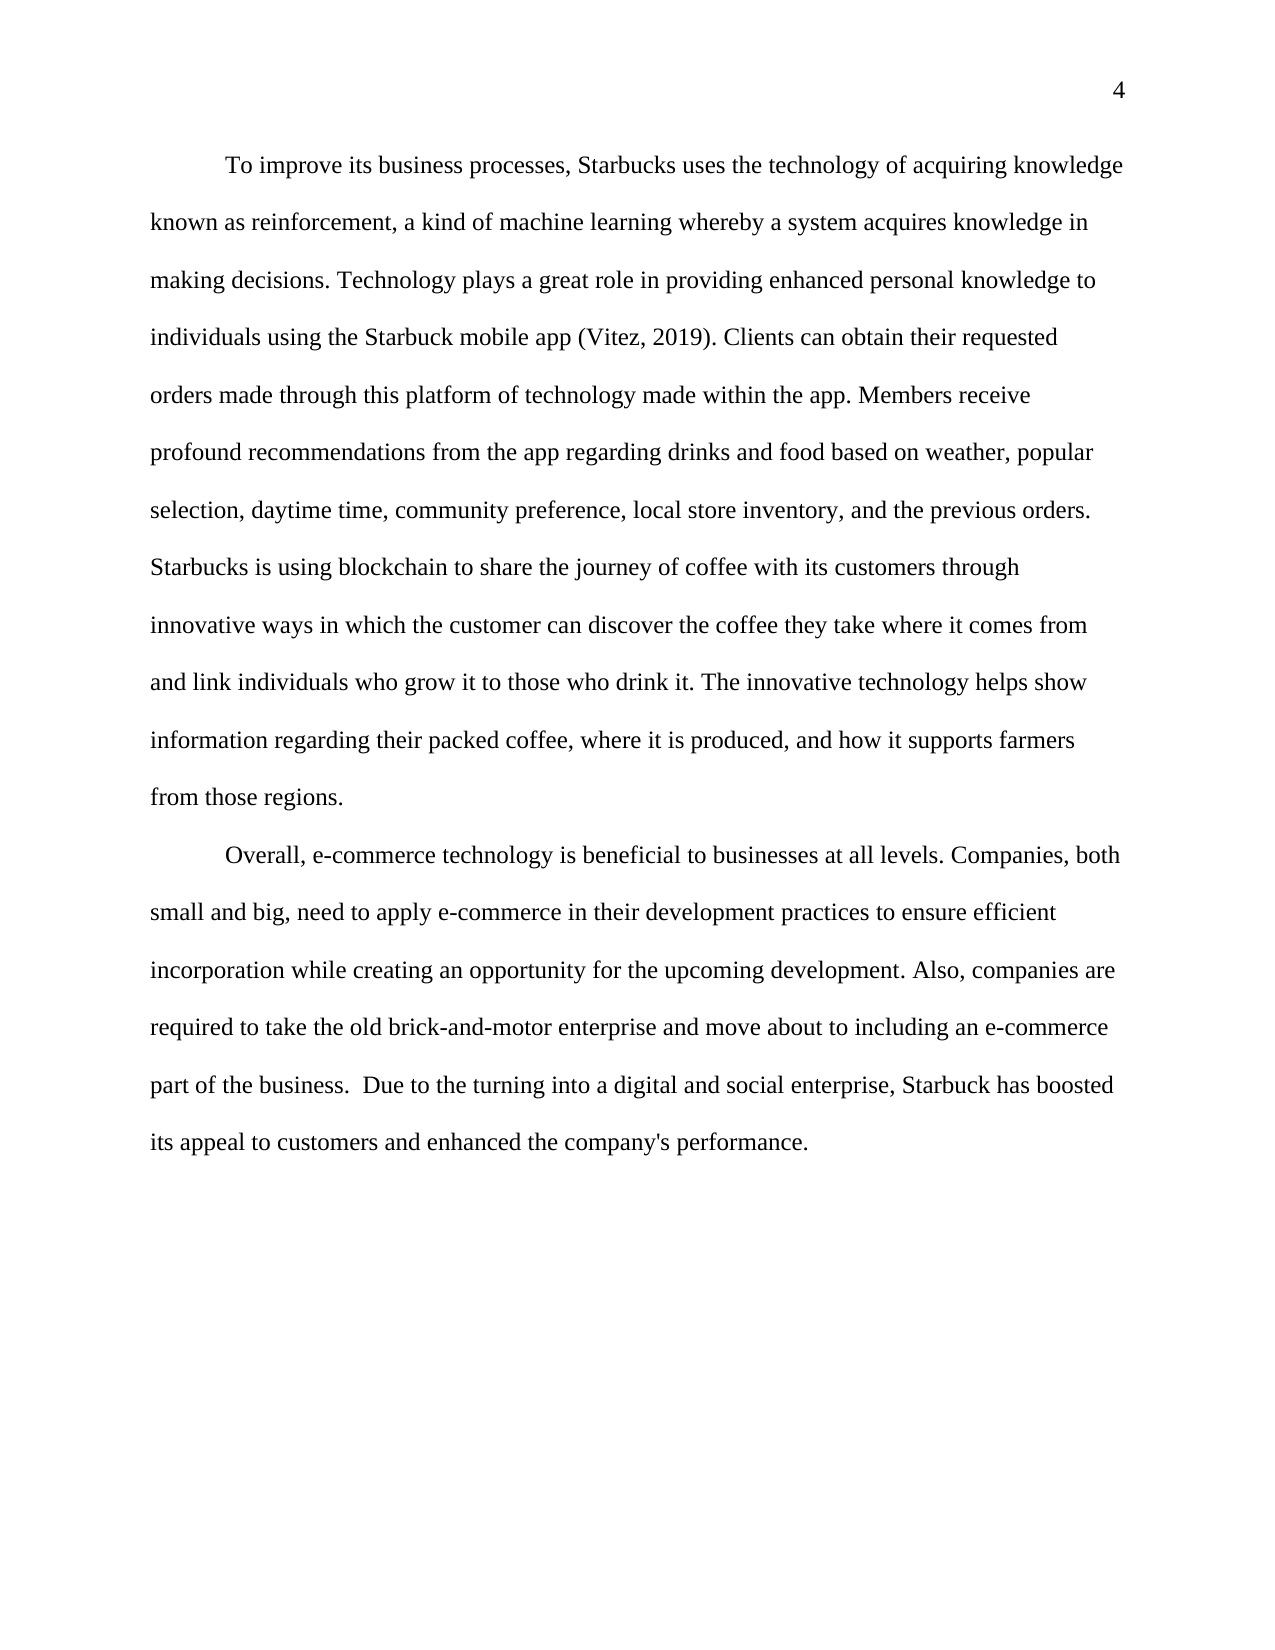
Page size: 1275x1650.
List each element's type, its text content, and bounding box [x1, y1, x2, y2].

text Overall, e-commerce technology is beneficial to businesses at all levels. Companies, both small and big, need to apply e-commerce in their development practices to ensure efficient incorporation while creating an opportunity for the upcoming development. Also, companies are required to take the old brick-and-motor enterprise and move about to including an e-commerce part of the business. Due to the turning into a digital and social enterprise, Starbuck has boosted its appeal to customers and enhanced the company's performance. [150, 840, 1125, 1156]
text To improve its business processes, Starbucks uses the technology of acquiring knowledge known as reinforcement, a kind of machine learning whereby a system acquires knowledge in making decisions. Technology plays a great role in providing enhanced personal knowledge to individuals using the Starbuck mobile app (Vitez, 2019). Clients can obtain their requested orders made through this platform of technology made within the app. Members receive profound recommendations from the app regarding drinks and food based on weather, popular selection, daytime time, community preference, local store inventory, and the previous orders. Starbucks is using blockchain to share the journey of coffee with its customers through innovative ways in which the customer can discover the coffee they take where it comes from and link individuals who grow it to those who drink it. The innovative technology helps show information regarding their packed coffee, where it is produced, and how it supports farmers from those regions. [150, 150, 1125, 811]
